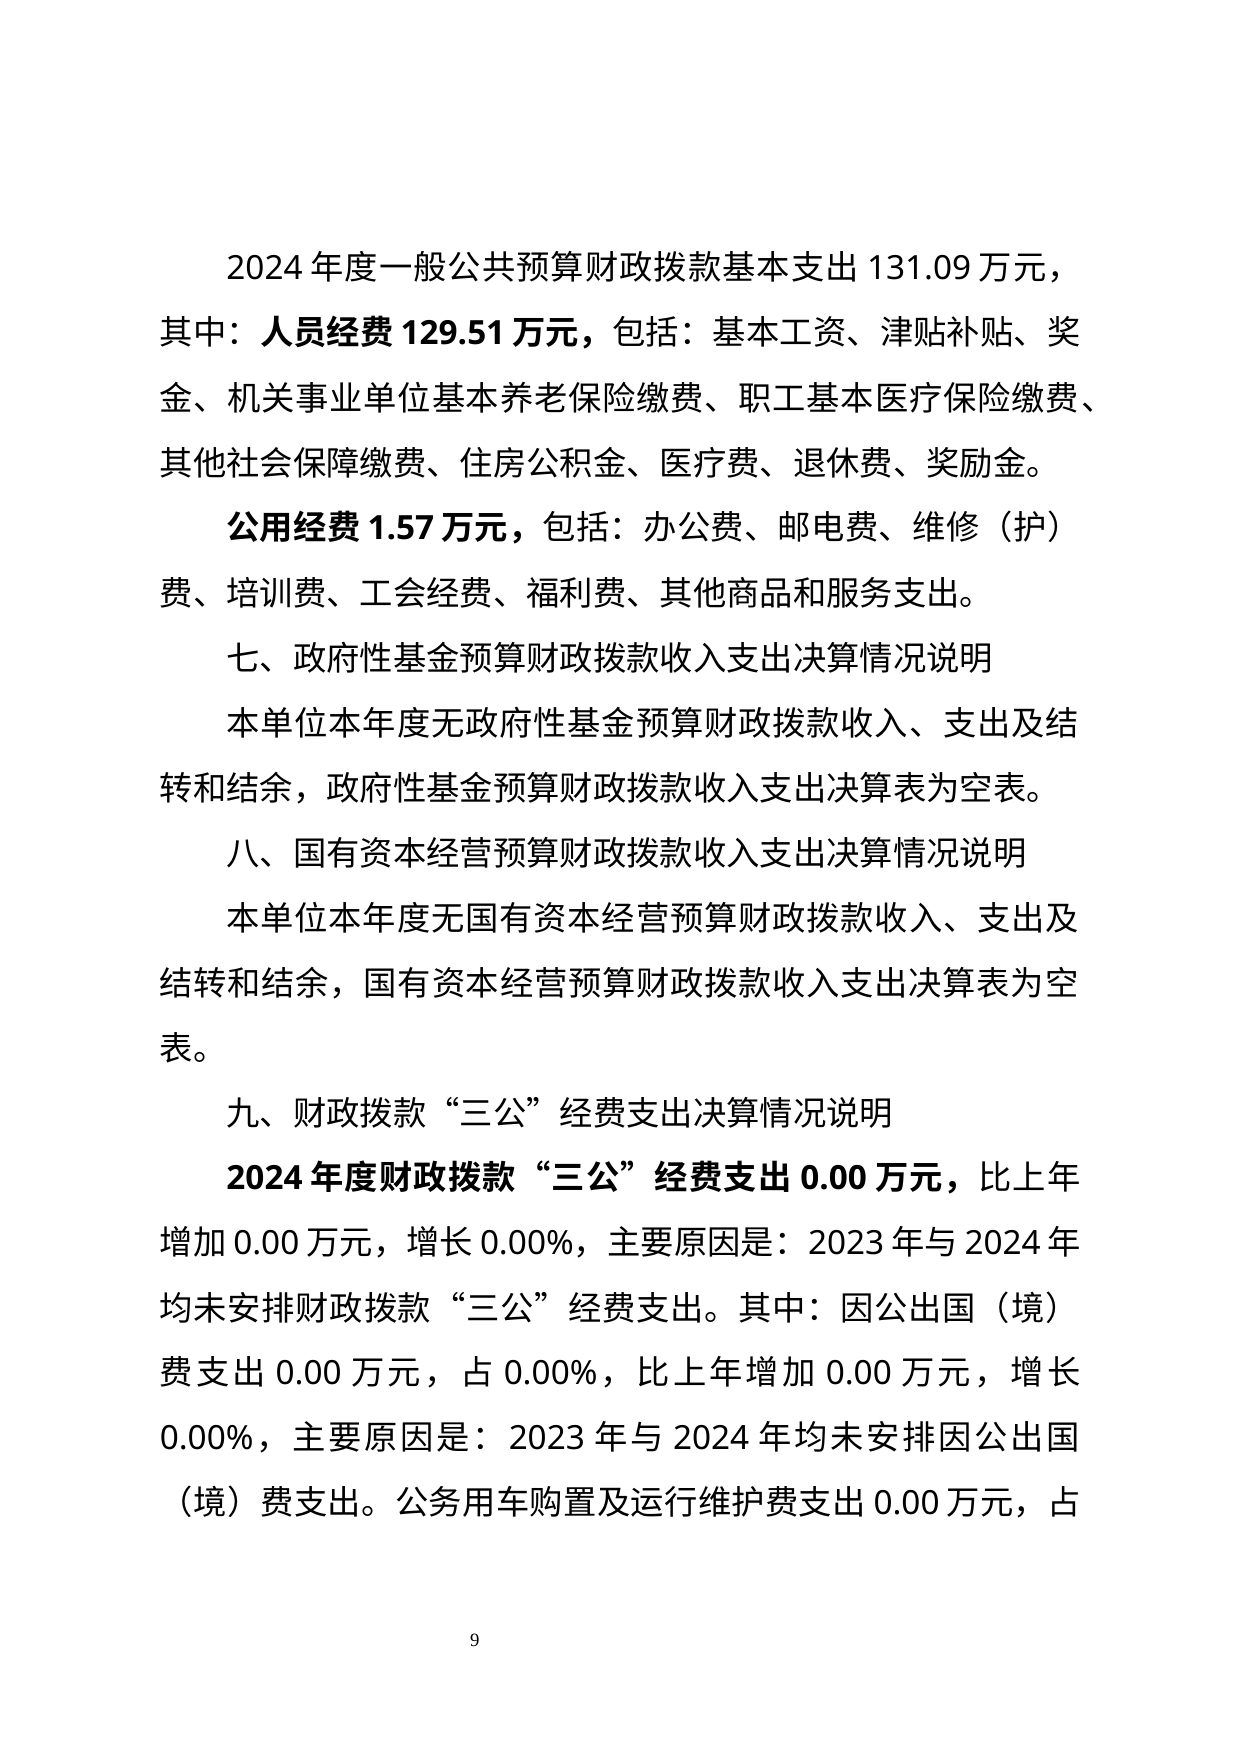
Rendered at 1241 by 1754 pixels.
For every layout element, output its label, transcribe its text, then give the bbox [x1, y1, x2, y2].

text 公用经费1.57万元，包括：办公费、邮电费、维修（护）费、培训费、工会经费、福利费、其他商品和服务支出。 [159, 493, 1081, 623]
text 2024年度一般公共预算财政拨款基本支出131.09万元，其中：人员经费129.51万元，包括：基本工资、津贴补贴、奖金、机关事业单位基本养老保险缴费、职工基本医疗保险缴费、其他社会保障缴费、住房公积金、医疗费、退休费、奖励金。 [159, 233, 1081, 493]
text 本单位本年度无国有资本经营预算财政拨款收入、支出及结转和结余，国有资本经营预算财政拨款收入支出决算表为空表。 [159, 883, 1081, 1078]
text 八、国有资本经营预算财政拨款收入支出决算情况说明 [159, 818, 1081, 883]
text 九、财政拨款“三公”经费支出决算情况说明 [159, 1078, 1081, 1143]
text 本单位本年度无政府性基金预算财政拨款收入、支出及结转和结余，政府性基金预算财政拨款收入支出决算表为空表。 [159, 688, 1081, 818]
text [159, 1143, 1081, 1533]
text 七、政府性基金预算财政拨款收入支出决算情况说明 [159, 623, 1081, 688]
